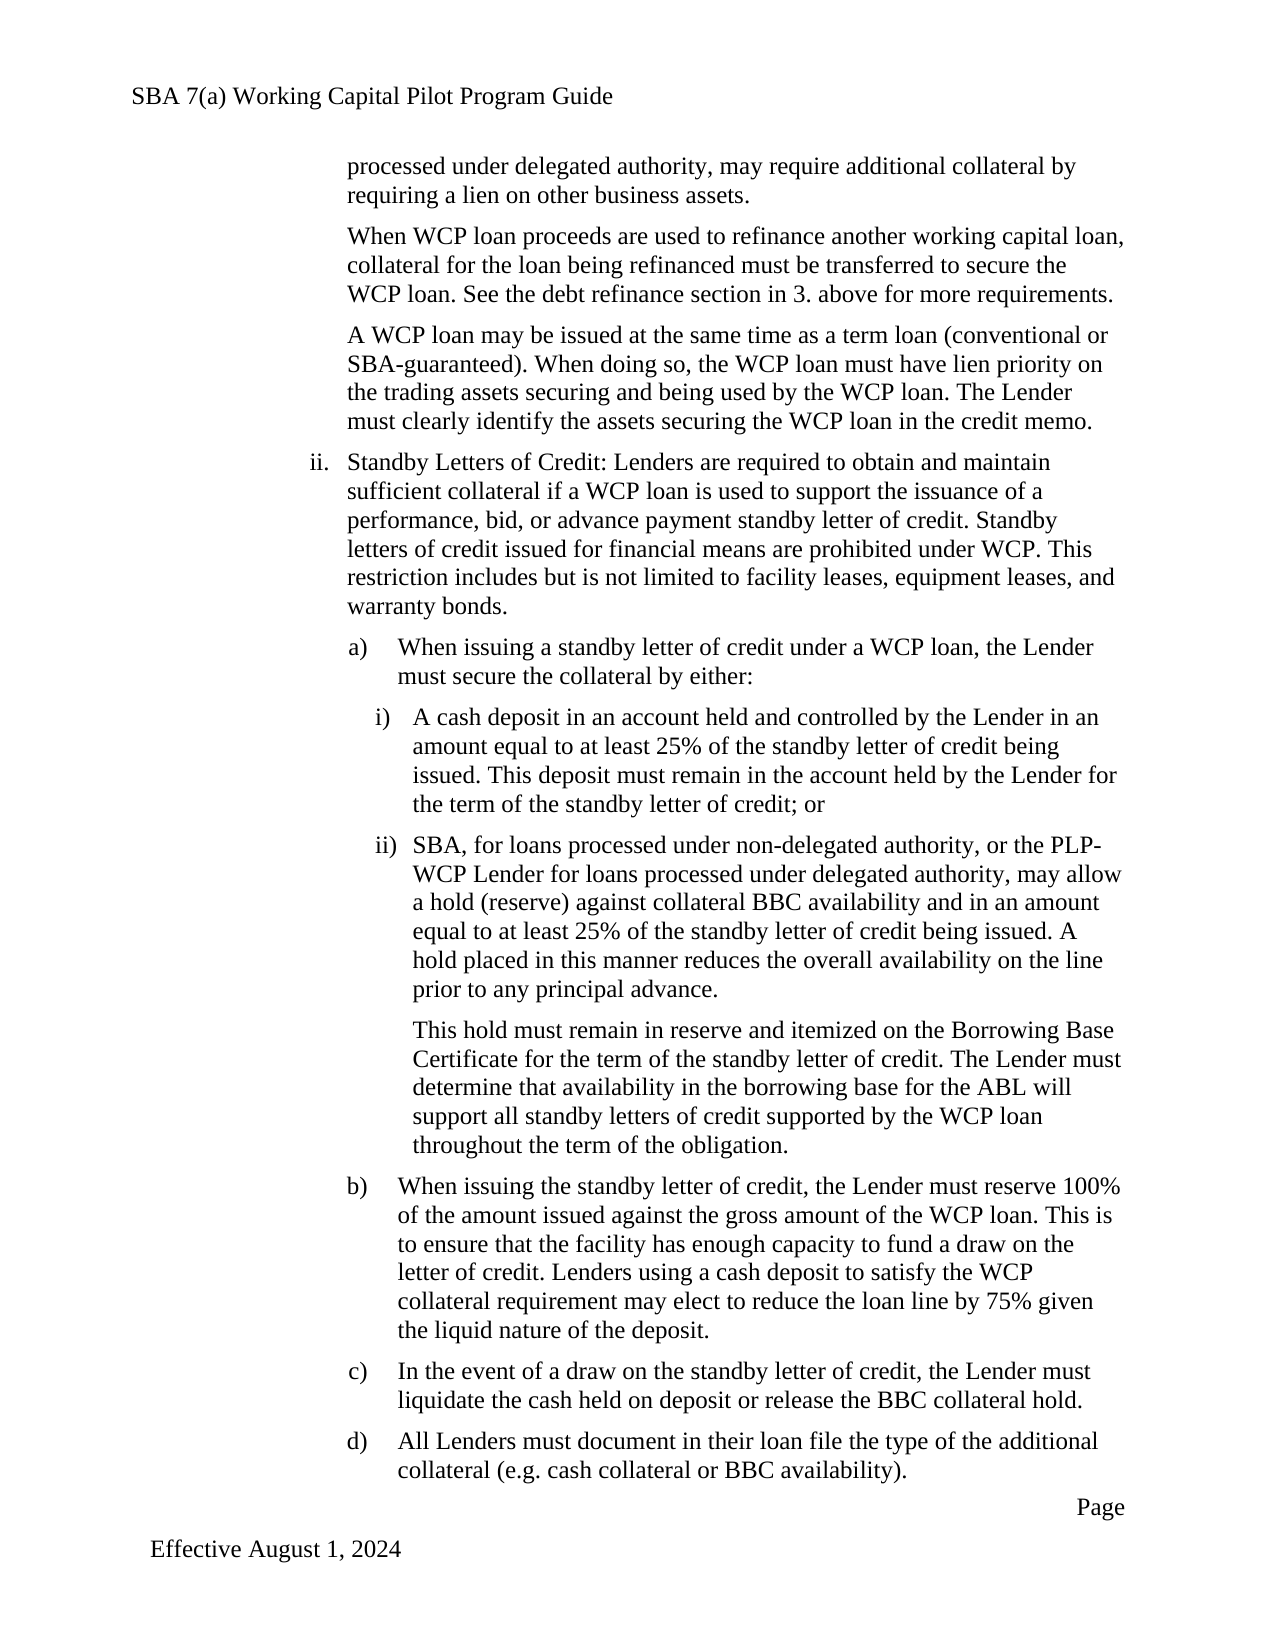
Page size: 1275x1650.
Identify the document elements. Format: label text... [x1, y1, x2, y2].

list Standby Letters of Credit: Lenders are required to obtain and maintain sufficient collateral if a WCP loan is used to support the issuance of a performance, bid, or advance payment standby letter of credit. Standby letters of credit issued for financial means are prohibited under WCP. This restriction includes but is not limited to facility leases, equipment leases, and warranty bonds. [309, 447, 1125, 620]
list This hold must remain in reserve and itemized on the Borrowing Base Certificate for the term of the standby letter of credit. The Lender must determine that availability in the borrowing base for the ABL will support all standby letters of credit supported by the WCP loan throughout the term of the obligation. [412, 1015, 1125, 1159]
list When issuing the standby letter of credit, the Lender must reserve 100% of the amount issued against the gross amount of the WCP loan. This is to ensure that the facility has enough capacity to fund a draw on the letter of credit. Lenders using a cash deposit to satisfy the WCP collateral requirement may elect to reduce the loan line by 75% given the liquid nature of the deposit. [367, 1171, 1125, 1344]
list In the event of a draw on the standby letter of credit, the Lender must liquidate the cash held on deposit or release the BBC collateral hold. [367, 1356, 1125, 1414]
list When WCP loan proceeds are used to refinance another working capital loan, collateral for the loan being refinanced must be transferred to secure the WCP loan. See the debt refinance section in 3. above for more requirements. [347, 221, 1125, 307]
list When issuing a standby letter of credit under a WCP loan, the Lender must secure the collateral by either: [367, 632, 1125, 690]
list All Lenders must document in their loan file the type of the additional collateral (e.g. cash collateral or BBC availability). [367, 1426, 1125, 1484]
list A cash deposit in an account held and controlled by the Lender in an amount equal to at least 25% of the standby letter of credit being issued. This deposit must remain in the account held by the Lender for the term of the standby letter of credit; or [375, 702, 1125, 817]
list SBA, for loans processed under non-delegated authority, or the PLP-WCP Lender for loans processed under delegated authority, may allow a hold (reserve) against collateral BBC availability and in an amount equal to at least 25% of the standby letter of credit being issued. A hold placed in this manner reduces the overall availability on the line prior to any principal advance. [375, 830, 1125, 1002]
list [347, 151, 1125, 209]
list A WCP loan may be issued at the same time as a term loan (conventional or SBA-guaranteed). When doing so, the WCP loan must have lien priority on the trading assets securing and being used by the WCP loan. The Lender must clearly identify the assets securing the WCP loan in the credit memo. [347, 320, 1125, 435]
